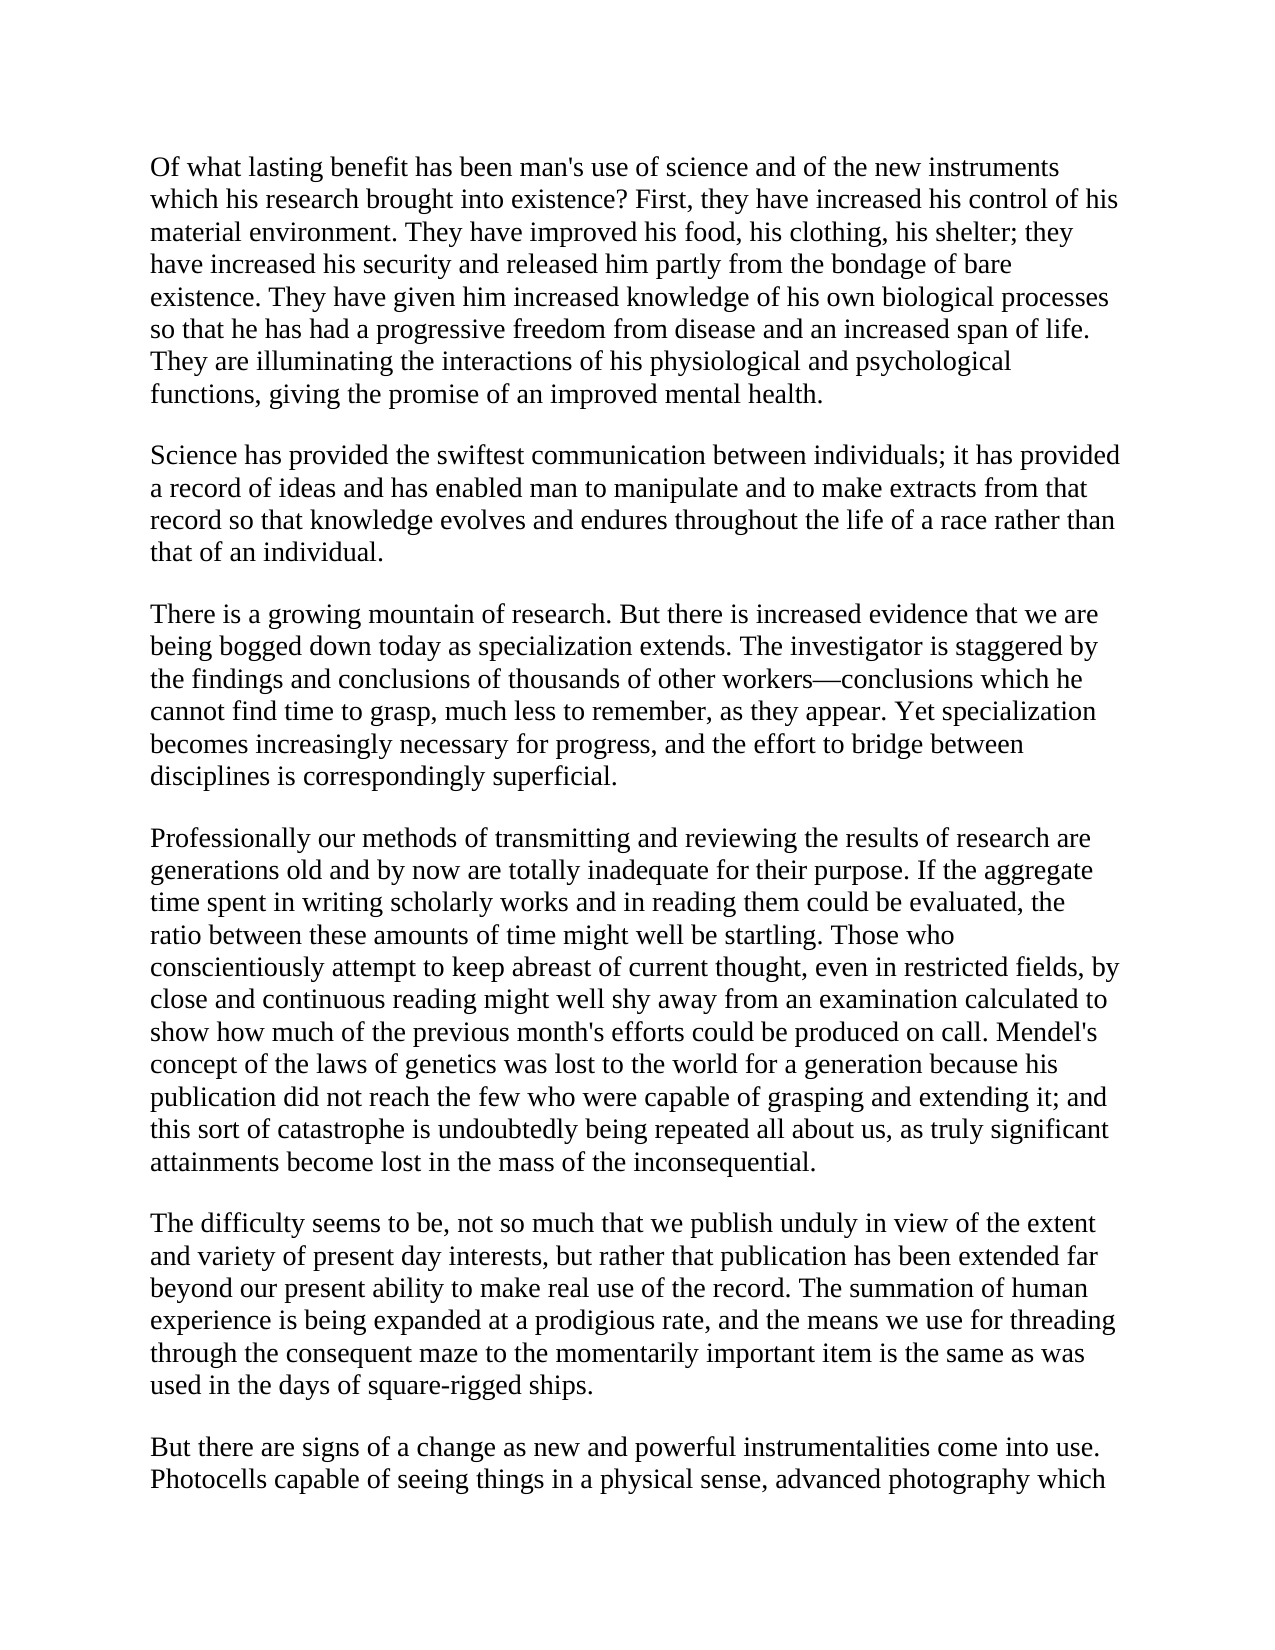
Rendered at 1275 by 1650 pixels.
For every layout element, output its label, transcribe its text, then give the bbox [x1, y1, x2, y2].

text Of what lasting benefit has been man's use of science and of the new instruments which his research brought into existence? First, they have increased his control of his material environment. They have improved his food, his clothing, his shelter; they have increased his security and released him partly from the bondage of bare existence. They have given him increased knowledge of his own biological processes so that he has had a progressive freedom from disease and an increased span of life. They are illuminating the interactions of his physiological and psychological functions, giving the promise of an improved mental health. [150, 150, 1125, 409]
text There is a growing mountain of research. But there is increased evidence that we are being bogged down today as specialization extends. The investigator is staggered by the findings and conclusions of thousands of other workers—conclusions which he cannot find time to grasp, much less to remember, as they appear. Yet specialization becomes increasingly necessary for progress, and the effort to bridge between disciplines is correspondingly superficial. [150, 597, 1125, 791]
text Professionally our methods of transmitting and reviewing the results of research are generations old and by now are totally inadequate for their purpose. If the aggregate time spent in writing scholarly works and in reading them could be evaluated, the ratio between these amounts of time might well be startling. Those who conscientiously attempt to keep abreast of current thought, even in restricted fields, by close and continuous reading might well shy away from an examination calculated to show how much of the previous month's efforts could be produced on call. Mendel's concept of the laws of genetics was lost to the world for a generation because his publication did not reach the few who were capable of grasping and extending it; and this sort of catastrophe is undoubtedly being repeated all about us, as truly significant attainments become lost in the mass of the inconsequential. [150, 821, 1125, 1177]
text Science has provided the swiftest communication between individuals; it has provided a record of ideas and has enabled man to manipulate and to make extracts from that record so that knowledge evolves and endures throughout the life of a race rather than that of an individual. [150, 438, 1125, 568]
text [150, 1430, 1125, 1494]
text The difficulty seems to be, not so much that we publish unduly in view of the extent and variety of present day interests, but rather that publication has been extended far beyond our present ability to make real use of the record. The summation of human experience is being expanded at a prodigious rate, and the means we use for threading through the consequent maze to the momentarily important item is the same as was used in the days of square-rigged ships. [150, 1206, 1125, 1401]
